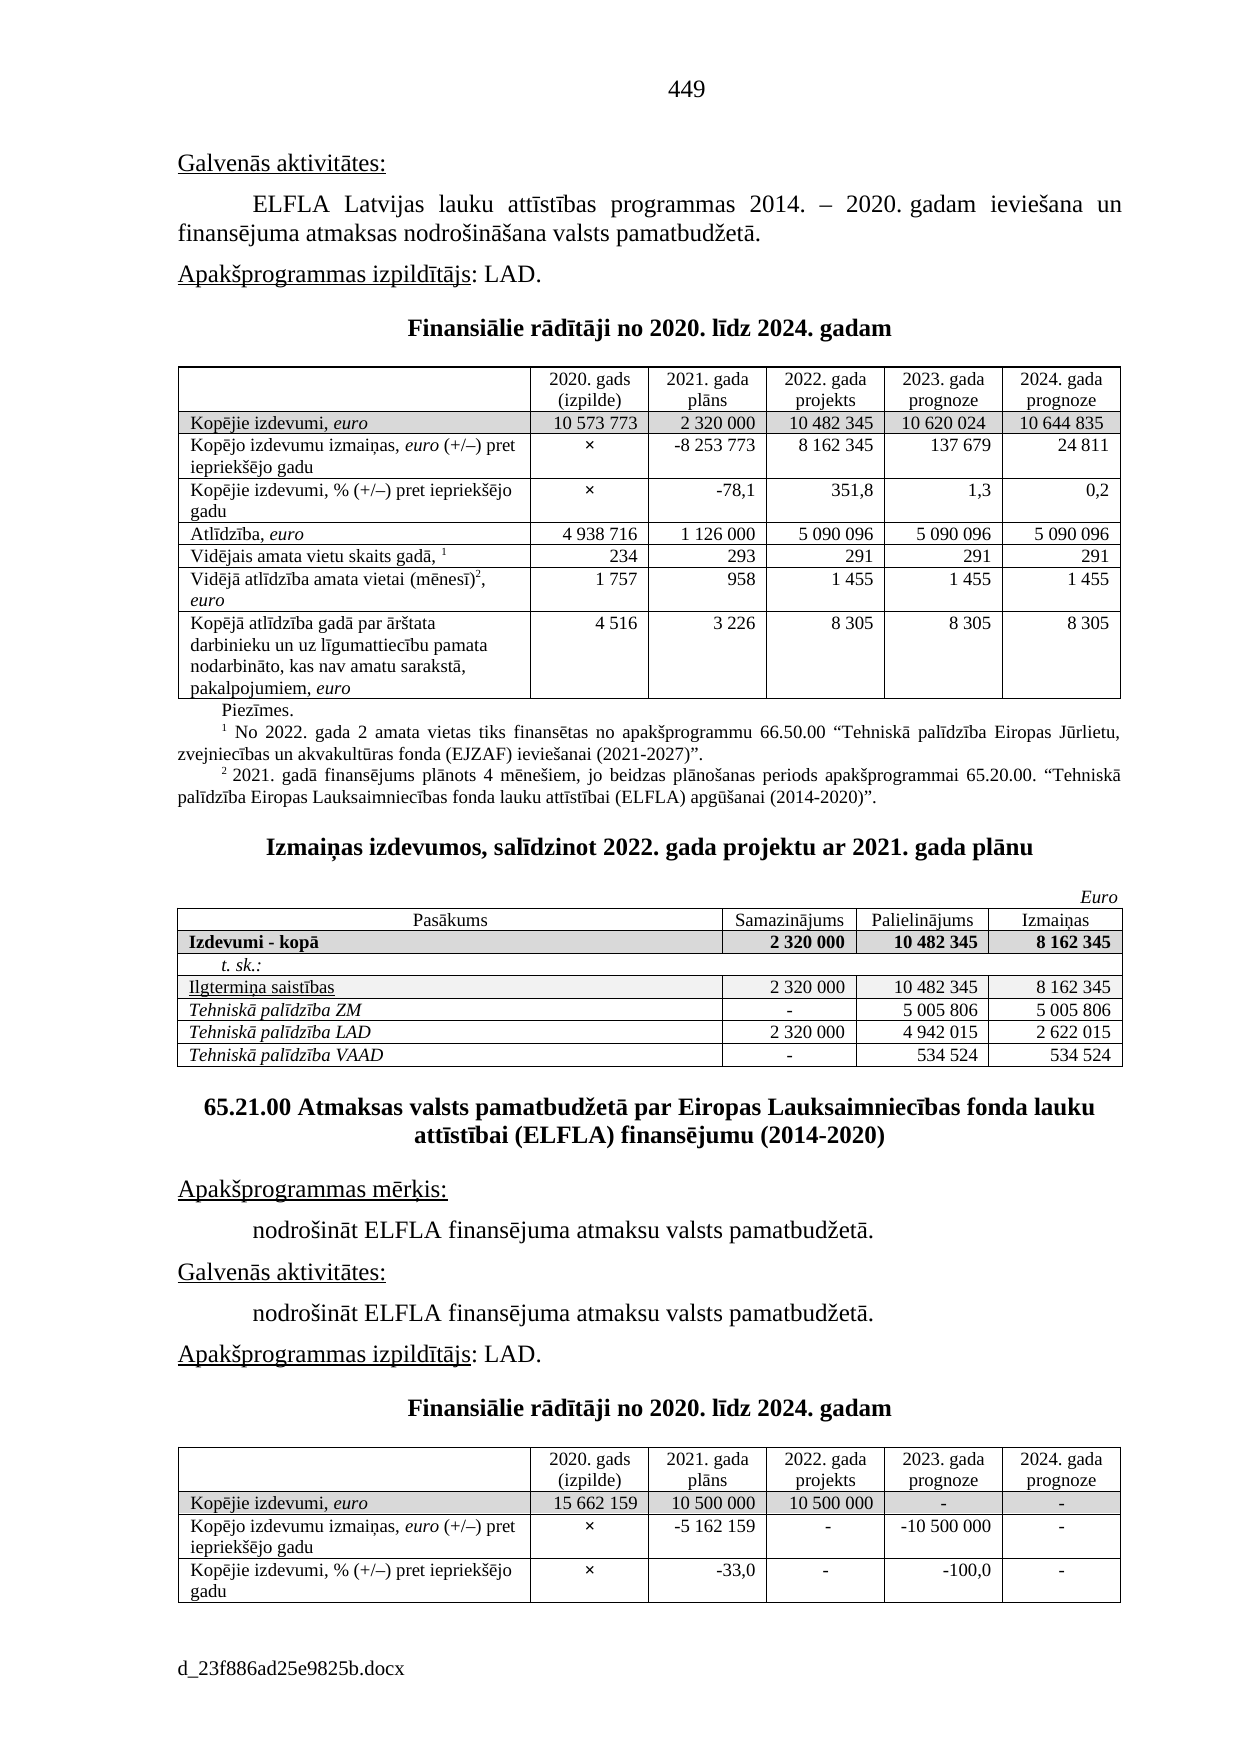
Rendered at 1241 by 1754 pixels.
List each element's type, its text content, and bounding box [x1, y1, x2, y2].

text Galvenās aktivitātes: [177, 1257, 1122, 1285]
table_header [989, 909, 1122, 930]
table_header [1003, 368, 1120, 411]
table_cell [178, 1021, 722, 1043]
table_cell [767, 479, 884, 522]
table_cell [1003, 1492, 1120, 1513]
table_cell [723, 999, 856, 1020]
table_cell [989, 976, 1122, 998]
text Euro [1002, 886, 1122, 907]
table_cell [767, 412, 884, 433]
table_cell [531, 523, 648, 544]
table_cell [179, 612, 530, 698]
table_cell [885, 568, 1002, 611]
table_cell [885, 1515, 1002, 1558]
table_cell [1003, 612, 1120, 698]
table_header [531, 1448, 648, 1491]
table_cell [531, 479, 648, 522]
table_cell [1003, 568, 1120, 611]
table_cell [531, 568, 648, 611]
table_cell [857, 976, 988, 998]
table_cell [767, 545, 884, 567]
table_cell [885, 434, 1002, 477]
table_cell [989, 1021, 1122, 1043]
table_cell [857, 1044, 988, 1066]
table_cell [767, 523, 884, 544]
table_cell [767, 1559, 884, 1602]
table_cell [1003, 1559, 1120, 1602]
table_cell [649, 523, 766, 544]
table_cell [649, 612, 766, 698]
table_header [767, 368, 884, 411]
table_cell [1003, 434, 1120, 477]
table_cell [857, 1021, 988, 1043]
text 2 2021. gadā finansējums plānots 4 mēnešiem, jo beidzas plānošanas periods apakšprogrammai 65.20.00. “Tehniskā palīdzība Eiropas Lauksaimniecības fonda lauku attīstībai (ELFLA) apgūšanai (2014-2020)”. [177, 764, 1122, 807]
text nodrošināt ELFLA finansējuma atmaksu valsts pamatbudžetā. [177, 1298, 1122, 1327]
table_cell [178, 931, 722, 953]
text nodrošināt ELFLA finansējuma atmaksu valsts pamatbudžetā. [177, 1215, 1122, 1244]
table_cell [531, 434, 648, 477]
text 1 No 2022. gada 2 amata vietas tiks finansētas no apakšprogrammu 66.50.00 “Tehniskā palīdzība Eiropas Jūrlietu, zvejniecības un akvakultūras fonda (EJZAF) ieviešanai (2021-2027)”. [177, 721, 1122, 764]
text 65.21.00 Atmaksas valsts pamatbudžetā par Eiropas Lauksaimniecības fonda lauku attīstībai (ELFLA) finansējumu (2014-2020) [177, 1092, 1122, 1149]
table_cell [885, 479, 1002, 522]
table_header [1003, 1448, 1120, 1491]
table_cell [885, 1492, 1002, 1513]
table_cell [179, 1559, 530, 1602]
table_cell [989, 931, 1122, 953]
text Apakšprogrammas mērķis: [177, 1174, 1122, 1203]
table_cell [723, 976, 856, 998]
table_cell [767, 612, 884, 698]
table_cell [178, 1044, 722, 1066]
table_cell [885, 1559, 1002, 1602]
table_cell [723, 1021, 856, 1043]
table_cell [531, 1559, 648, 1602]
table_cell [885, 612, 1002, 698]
text ELFLA Latvijas lauku attīstības programmas 2014. – 2020. gadam ieviešana un finansējuma atmaksas nodrošināšana valsts pamatbudžetā. [177, 189, 1122, 246]
text Apakšprogrammas izpildītājs: LAD. [177, 1339, 1122, 1368]
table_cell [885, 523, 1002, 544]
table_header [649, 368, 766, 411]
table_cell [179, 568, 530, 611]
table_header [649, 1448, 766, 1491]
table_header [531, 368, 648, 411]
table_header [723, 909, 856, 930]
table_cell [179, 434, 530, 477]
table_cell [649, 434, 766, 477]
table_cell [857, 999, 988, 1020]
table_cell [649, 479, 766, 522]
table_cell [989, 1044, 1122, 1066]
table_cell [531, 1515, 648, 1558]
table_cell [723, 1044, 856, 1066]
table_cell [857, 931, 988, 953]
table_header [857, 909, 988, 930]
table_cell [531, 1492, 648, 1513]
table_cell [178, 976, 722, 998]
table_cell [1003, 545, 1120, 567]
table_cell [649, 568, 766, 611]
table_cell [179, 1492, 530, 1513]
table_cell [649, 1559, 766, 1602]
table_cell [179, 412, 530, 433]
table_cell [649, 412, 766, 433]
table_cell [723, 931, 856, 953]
text Izmaiņas izdevumos, salīdzinot 2022. gada projektu ar 2021. gada plānu [177, 832, 1122, 861]
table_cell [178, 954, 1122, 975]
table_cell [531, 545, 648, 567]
text Finansiālie rādītāji no 2020. līdz 2024. gadam [177, 313, 1122, 341]
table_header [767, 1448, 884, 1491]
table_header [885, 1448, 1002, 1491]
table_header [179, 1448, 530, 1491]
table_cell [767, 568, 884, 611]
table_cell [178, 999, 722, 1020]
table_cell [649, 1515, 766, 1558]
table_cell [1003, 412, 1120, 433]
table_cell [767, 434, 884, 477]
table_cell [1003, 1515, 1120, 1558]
text Piezīmes. [177, 699, 1122, 721]
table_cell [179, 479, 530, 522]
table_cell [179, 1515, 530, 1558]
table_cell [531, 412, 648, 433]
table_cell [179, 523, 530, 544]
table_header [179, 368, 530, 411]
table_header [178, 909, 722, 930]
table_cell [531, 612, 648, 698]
text Apakšprogrammas izpildītājs: LAD. [177, 259, 1122, 288]
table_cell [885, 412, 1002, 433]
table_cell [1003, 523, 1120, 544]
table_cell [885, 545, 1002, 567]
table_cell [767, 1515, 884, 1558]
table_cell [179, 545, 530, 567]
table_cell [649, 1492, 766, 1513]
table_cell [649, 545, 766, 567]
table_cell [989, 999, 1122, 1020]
text Galvenās aktivitātes: [177, 148, 1122, 176]
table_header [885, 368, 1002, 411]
text Finansiālie rādītāji no 2020. līdz 2024. gadam [177, 1393, 1122, 1422]
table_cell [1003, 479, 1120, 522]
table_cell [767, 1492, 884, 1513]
